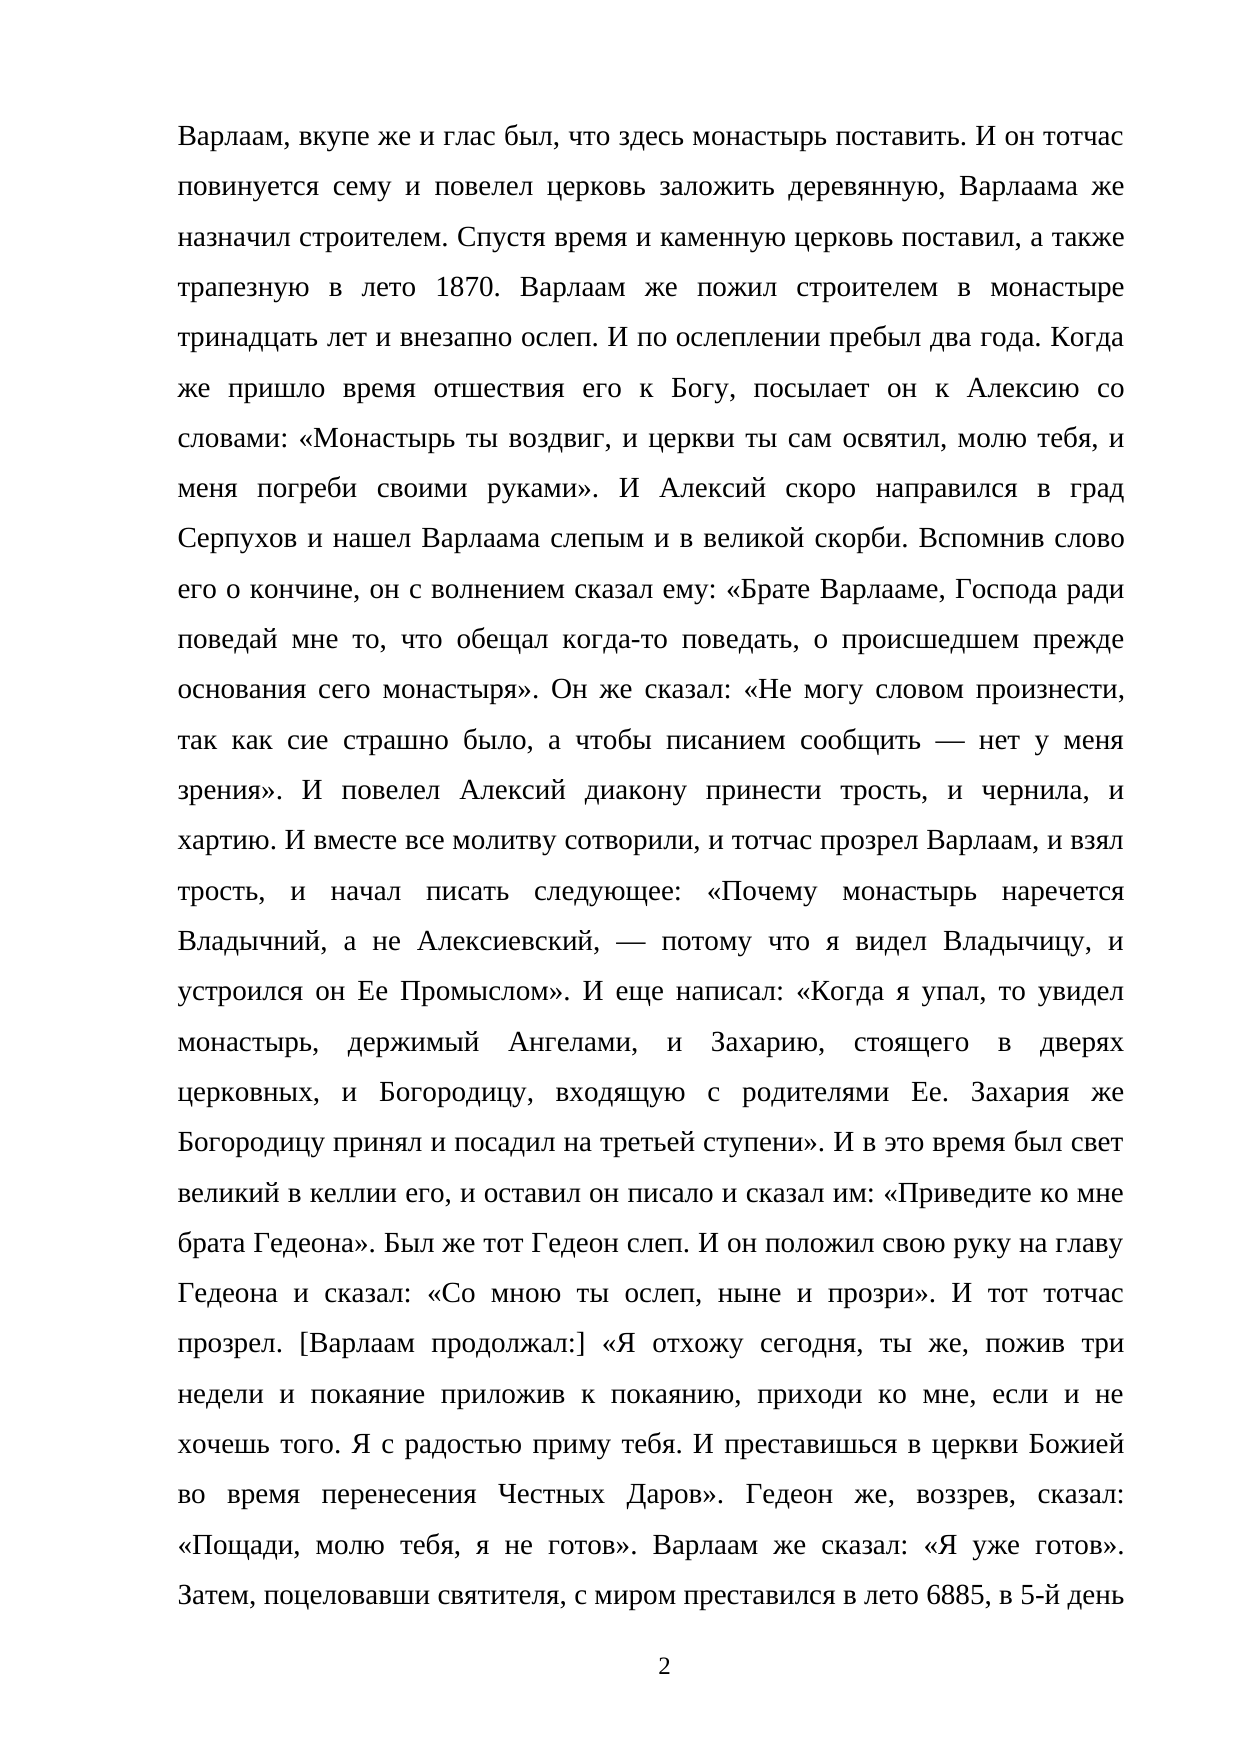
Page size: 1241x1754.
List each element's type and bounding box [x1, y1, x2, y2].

text [177, 118, 1125, 1611]
